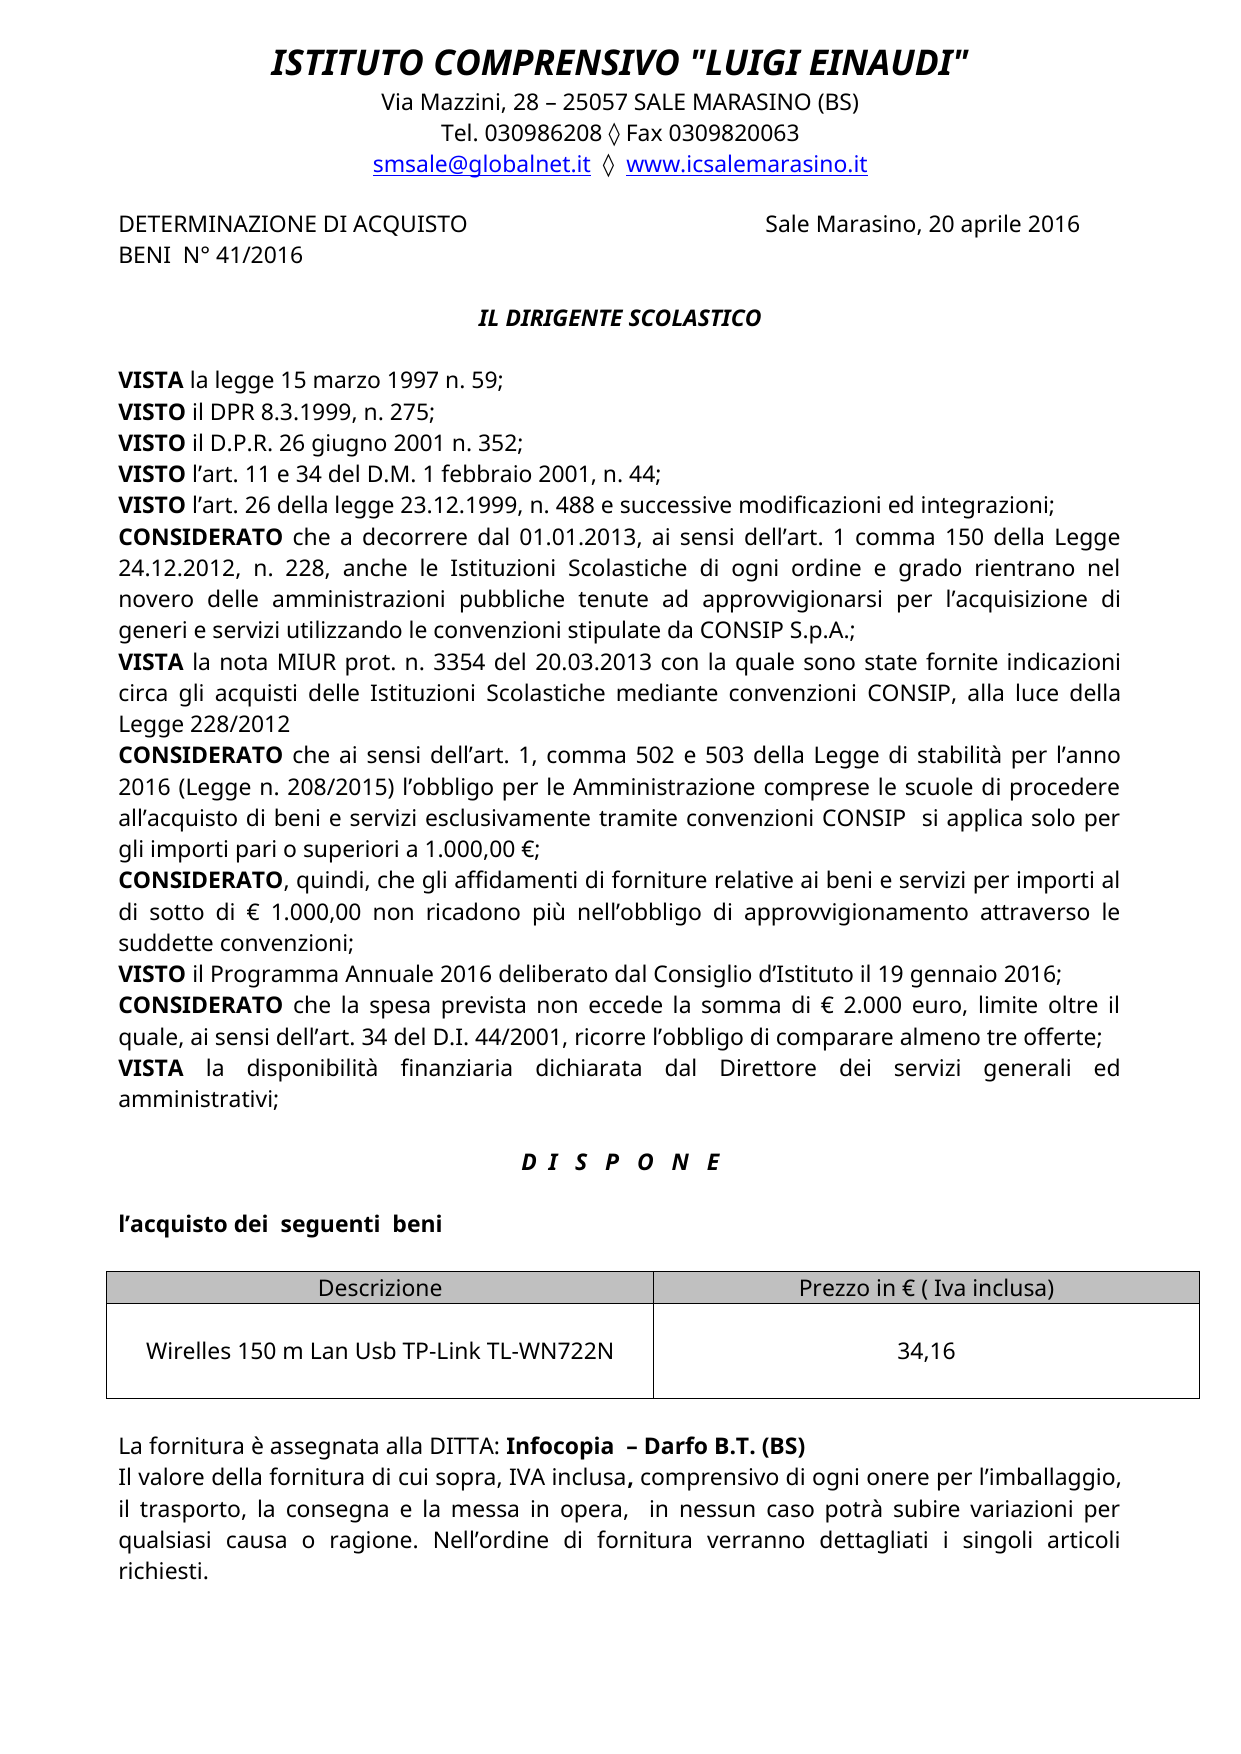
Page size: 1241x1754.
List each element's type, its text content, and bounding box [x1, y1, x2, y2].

table_cell 34,16 [654, 1304, 1199, 1398]
text DETERMINAZIONE DI ACQUISTO Sale Marasino, 20 aprile 2016 [118, 208, 1122, 239]
text CONSIDERATO che la spesa prevista non eccede la somma di € 2.000 euro, limite oltre il quale, ai sensi dell’art. 34 del D.I. 44/2001, ricorre l’obbligo di comparare almeno tre offerte; [118, 989, 1122, 1052]
text Tel. 030986208 ◊ Fax 0309820063 [118, 117, 1122, 148]
table_cell Wirelles 150 m Lan Usb TP-Link TL-WN722N [107, 1304, 653, 1398]
text VISTO l’art. 11 e 34 del D.M. 1 febbraio 2001, n. 44; [118, 458, 1122, 489]
text VISTA la disponibilità finanziaria dichiarata dal Direttore dei servizi generali ed amministrativi; [118, 1052, 1122, 1114]
text VISTO l’art. 26 della legge 23.12.1999, n. 488 e successive modificazioni ed integrazioni; [118, 489, 1122, 521]
text ISTITUTO COMPRENSIVO "LUIGI EINAUDI" [118, 37, 1122, 86]
text VISTA la nota MIUR prot. n. 3354 del 20.03.2013 con la quale sono state fornite indicazioni circa gli acquisti delle Istituzioni Scolastiche mediante convenzioni CONSIP, alla luce della Legge 228/2012 [118, 646, 1122, 739]
text BENI N° 41/2016 [118, 239, 1122, 271]
text Il valore della fornitura di cui sopra, IVA inclusa, comprensivo di ogni onere per l’imballaggio, il trasporto, la consegna e la messa in opera, in nessun caso potrà subire variazioni per qualsiasi causa o ragione. Nell’ordine di fornitura verranno dettagliati i singoli articoli richiesti. [118, 1461, 1122, 1586]
text CONSIDERATO, quindi, che gli affidamenti di forniture relative ai beni e servizi per importi al di sotto di € 1.000,00 non ricadono più nell’obbligo di approvvigionamento attraverso le suddette convenzioni; [118, 864, 1122, 958]
text smsale@globalnet.it ◊ www.icsalemarasino.it [118, 148, 1122, 179]
text l’acquisto dei seguenti beni [118, 1208, 1122, 1239]
text VISTO il Programma Annuale 2016 deliberato dal Consiglio d’Istituto il 19 gennaio 2016; [118, 958, 1122, 989]
text VISTO il D.P.R. 26 giugno 2001 n. 352; [118, 427, 1122, 458]
text VISTA la legge 15 marzo 1997 n. 59; [118, 364, 1122, 396]
table_header Descrizione [107, 1272, 653, 1303]
text Via Mazzini, 28 – 25057 SALE MARASINO (BS) [118, 86, 1122, 117]
text D I S P O N E [118, 1146, 1122, 1177]
text VISTO il DPR 8.3.1999, n. 275; [118, 396, 1122, 427]
text CONSIDERATO che ai sensi dell’art. 1, comma 502 e 503 della Legge di stabilità per l’anno 2016 (Legge n. 208/2015) l’obbligo per le Amministrazione comprese le scuole di procedere all’acquisto di beni e servizi esclusivamente tramite convenzioni CONSIP si applica solo per gli importi pari o superiori a 1.000,00 €; [118, 739, 1122, 864]
text CONSIDERATO che a decorrere dal 01.01.2013, ai sensi dell’art. 1 comma 150 della Legge 24.12.2012, n. 228, anche le Istituzioni Scolastiche di ogni ordine e grado rientrano nel novero delle amministrazioni pubbliche tenute ad approvvigionarsi per l’acquisizione di generi e servizi utilizzando le convenzioni stipulate da CONSIP S.p.A.; [118, 521, 1122, 646]
table_header Prezzo in € ( Iva inclusa) [654, 1272, 1199, 1303]
text La fornitura è assegnata alla DITTA: Infocopia – Darfo B.T. (BS) [118, 1430, 1122, 1461]
text IL DIRIGENTE SCOLASTICO [118, 302, 1122, 333]
